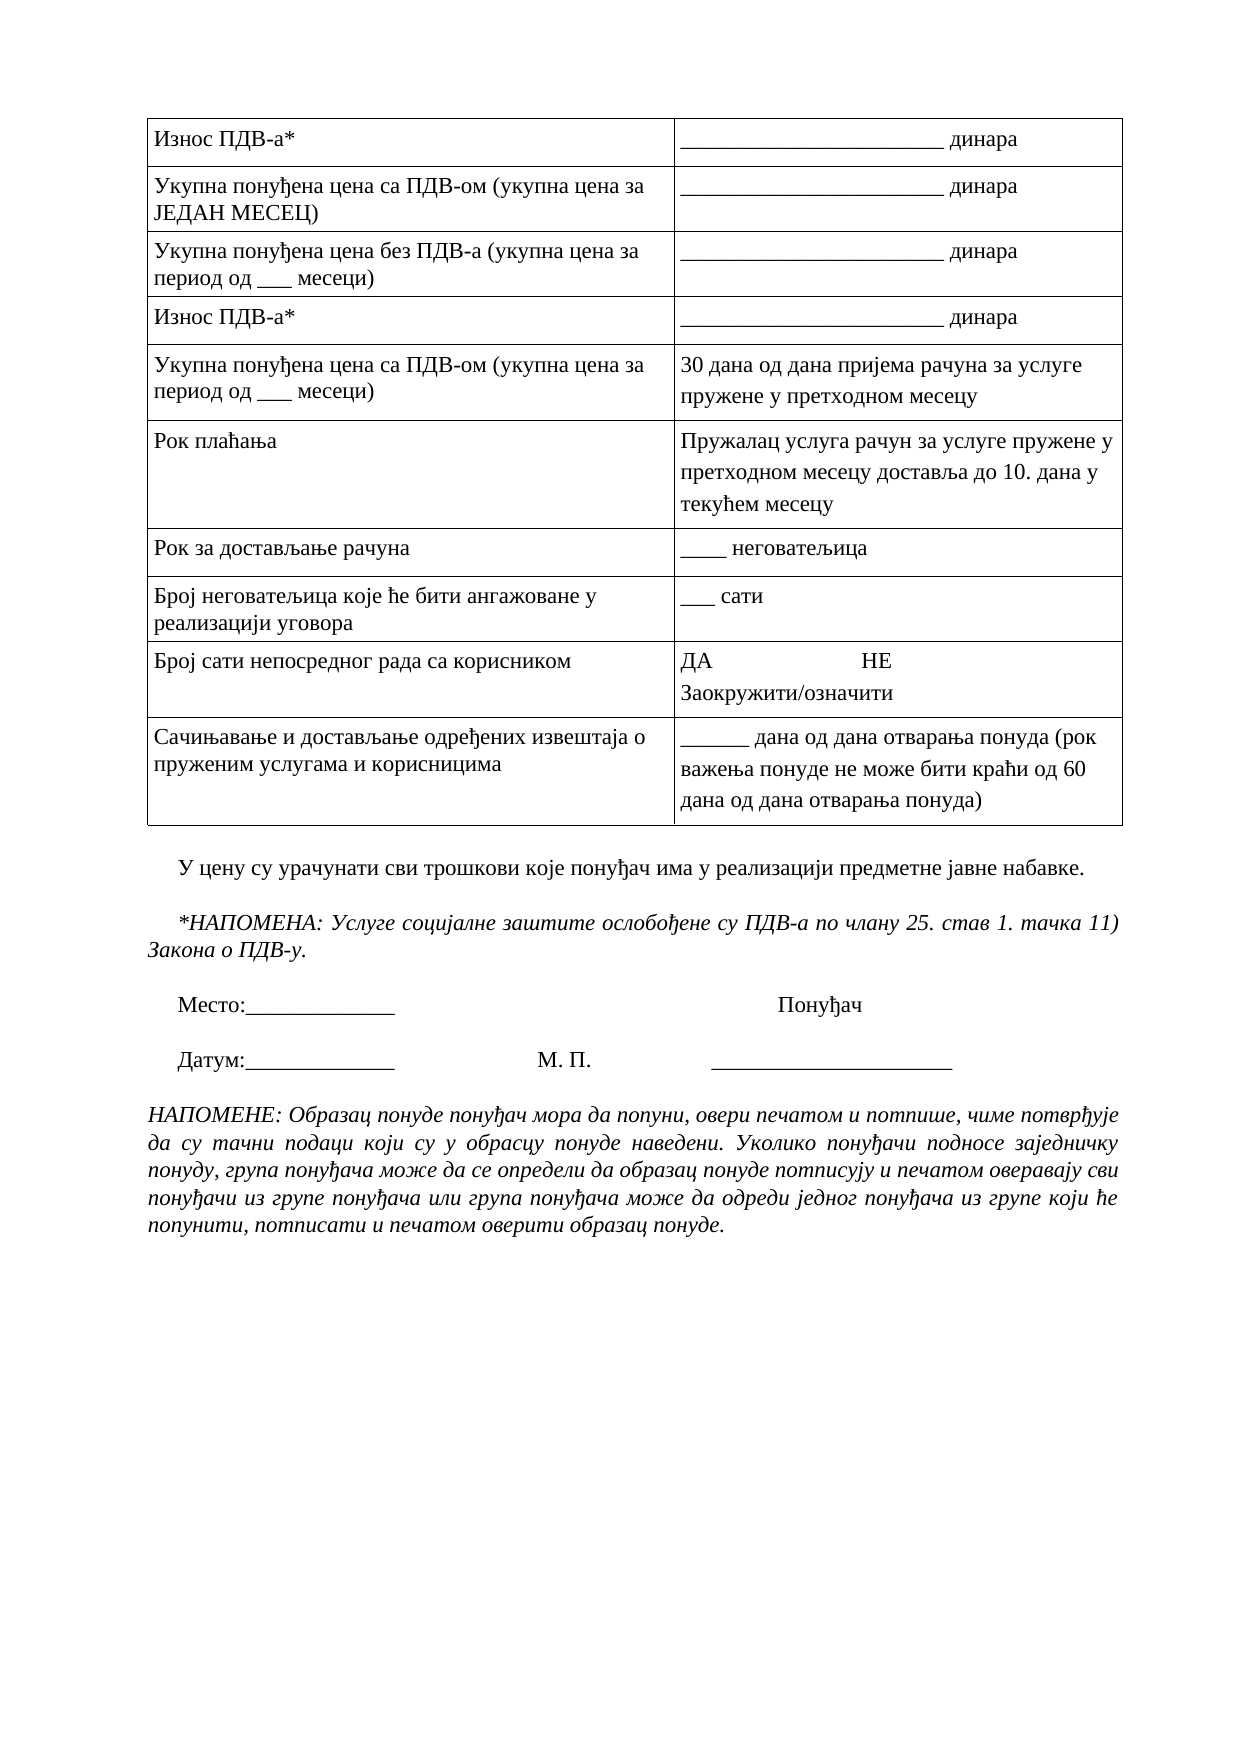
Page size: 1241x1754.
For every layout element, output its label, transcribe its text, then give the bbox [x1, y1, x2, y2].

table_cell Укупна понуђена цена са ПДВ-ом (укупна цена за ЈЕДАН МЕСЕЦ) [148, 167, 674, 231]
table_cell Рок за достављање рачуна [148, 529, 674, 576]
table_cell Износ ПДВ-а* [148, 297, 674, 344]
table_cell Рок плаћања [148, 421, 674, 528]
table_cell ____ неговатељица [675, 529, 1122, 576]
table_cell Укупна понуђена цена са ПДВ-ом (укупна цена за период од ___ месеци) [148, 345, 674, 420]
text У цену су урачунати сви трошкови које понуђач има у реализацији предметне јавне набавке. [148, 852, 1122, 880]
table_cell _______________________ динара [675, 297, 1122, 344]
table_cell _______________________ динара [675, 232, 1122, 296]
table_cell _______________________ динара [675, 167, 1122, 231]
table_cell Износ ПДВ-а* [148, 119, 674, 166]
text Место:_____________ Понуђач [148, 990, 1122, 1017]
text *НАПОМЕНА: Услуге социјалне заштите ослобођене су ПДВ-а по члану 25. став 1. тачка 11) Закона о ПДВ-у. [148, 907, 1122, 962]
table_cell 30 дана од дана пријема рачуна за услуге пружене у претходном месецу [675, 345, 1122, 420]
text Датум:_____________ М. П. _____________________ [148, 1045, 1122, 1072]
text НАПОМЕНЕ: Образац понуде понуђач мора да попуни, овери печатом и потпише, чиме потврђује да су тачни подаци који су у обрасцу понуде наведени. Уколико понуђачи подносе заједничку понуду, група понуђача може да се определи да образац понуде потписују и печатом оверавају сви понуђачи из групе понуђача или група понуђача може да одреди једног понуђача из групе који ће попунити, потписати и печатом оверити образац понуде. [148, 1100, 1122, 1237]
table_cell ___ сати [675, 577, 1122, 641]
table_cell Сачињавање и достављање одређених извештаја о пруженим услугама и корисницима [148, 718, 674, 824]
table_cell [675, 119, 1122, 166]
table_cell Број неговатељица које ће бити ангажоване у реализацији уговора [148, 577, 674, 641]
table_cell ______ дана од дана отварања понуда (рок важења понуде не може бити краћи од 60 дана од дана отварања понуда) [675, 718, 1122, 824]
table_cell ДА НЕ Заокружити/означити [675, 642, 1122, 717]
table_cell Укупна понуђена цена без ПДВ-а (укупна цена за период од ___ месеци) [148, 232, 674, 296]
table_cell Пружалац услуга рачун за услуге пружене у претходном месецу доставља до 10. дана у текућем месецу [675, 421, 1122, 528]
table_cell Број сати непосредног рада са корисником [148, 642, 674, 717]
